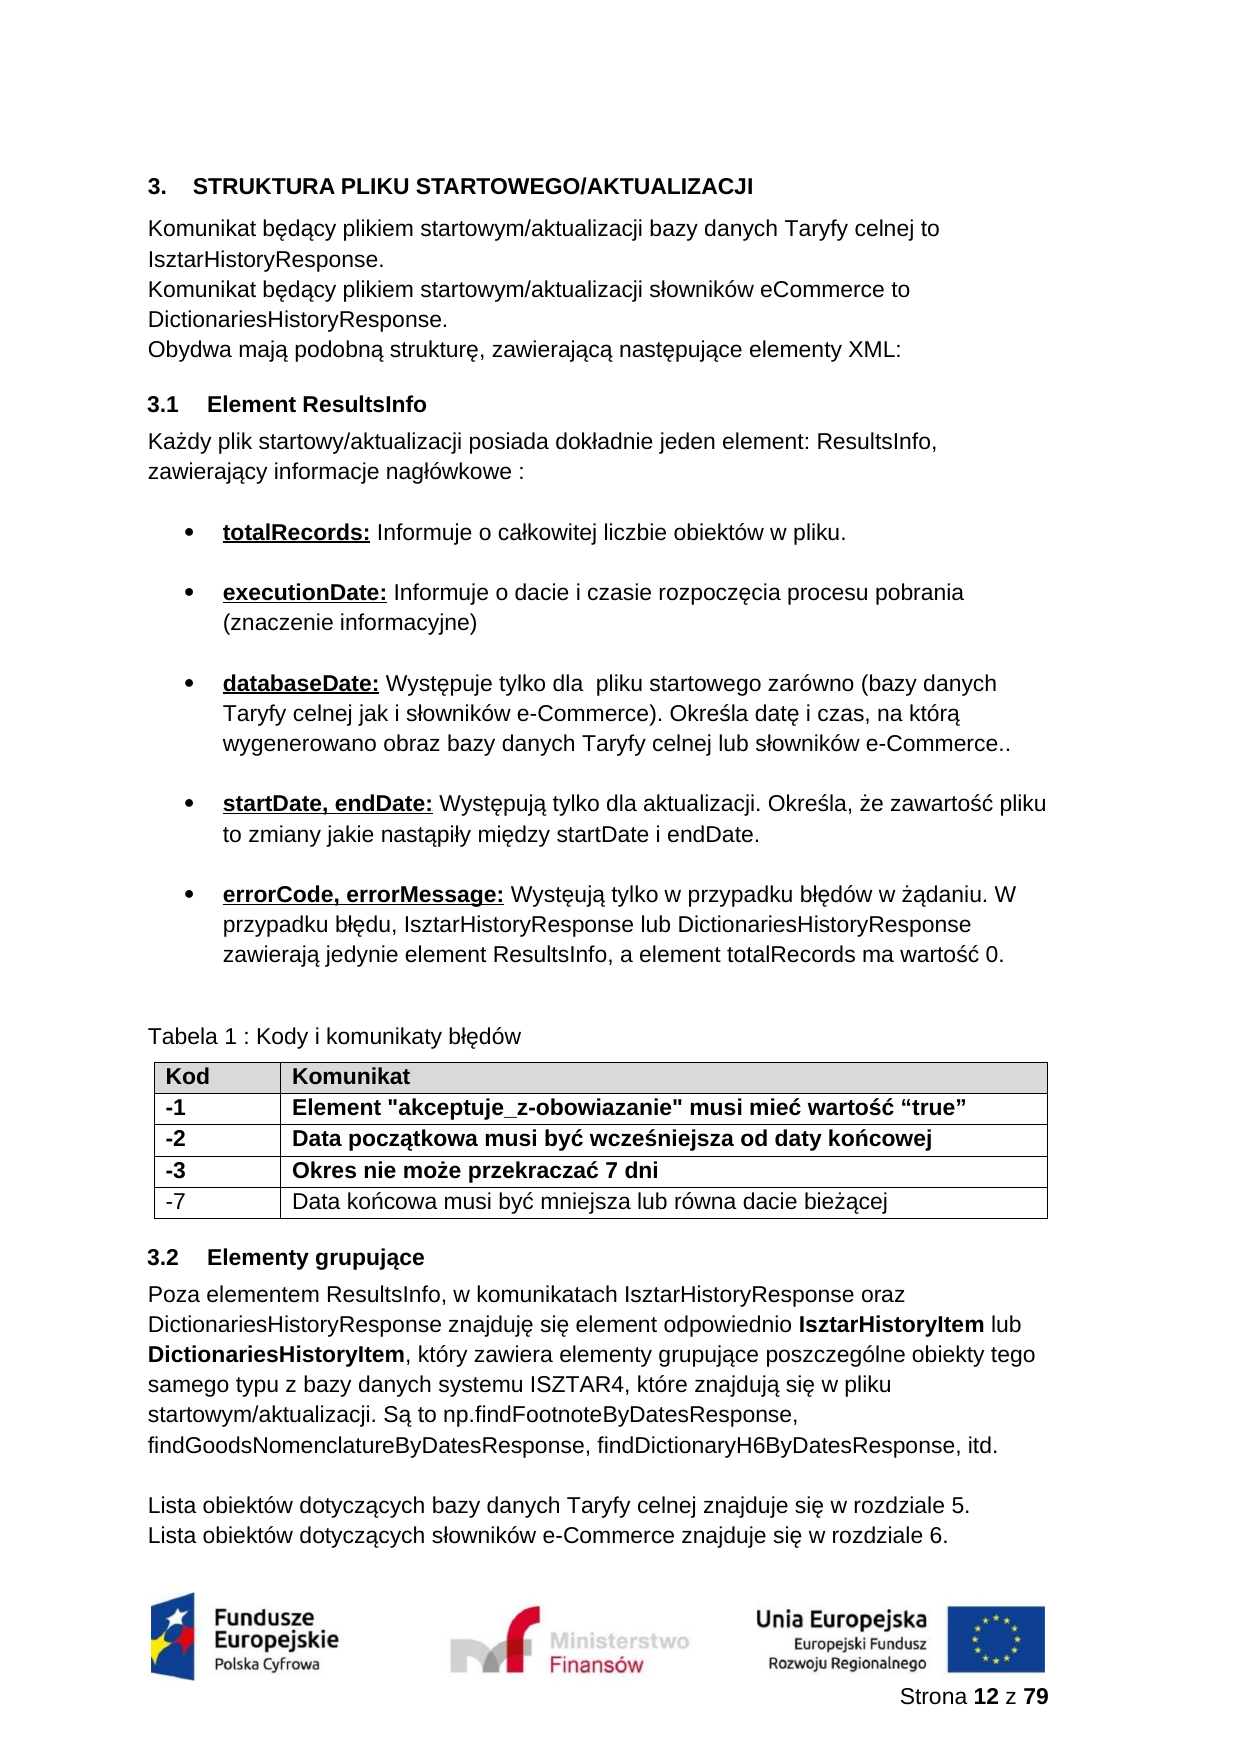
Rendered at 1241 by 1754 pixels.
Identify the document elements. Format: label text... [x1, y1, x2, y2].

subtitle Struktura pliku startowego/aktualizacji [148, 173, 1048, 199]
list errorCode, errorMessage: Wystęują tylko w przypadku błędów w żądaniu. W przypadku błędu, IsztarHistoryResponse lub DictionariesHistoryResponse zawierają jedynie element ResultsInfo, a element totalRecords ma wartość 0. [185, 881, 1048, 968]
text Lista obiektów dotyczących słowników e-Commerce znajduje się w rozdziale 6. [148, 1522, 1048, 1549]
text Obydwa mają podobną strukturę, zawierającą następujące elementy XML: [148, 336, 1048, 363]
list databaseDate: Występuje tylko dla pliku startowego zarówno (bazy danych Taryfy celnej jak i słowników e-Commerce). Określa datę i czas, na którą wygenerowano obraz bazy danych Taryfy celnej lub słowników e-Commerce.. [185, 669, 1048, 756]
text Tabela 1 : Kody i komunikaty błędów [148, 997, 1048, 1049]
subtitle Element ResultsInfo [147, 391, 1048, 418]
table_cell -7 [155, 1188, 280, 1218]
table_cell Okres nie może przekraczać 7 dni [281, 1157, 1047, 1187]
table_cell Data końcowa musi być mniejsza lub równa dacie bieżącej [281, 1188, 1047, 1218]
text Lista obiektów dotyczących bazy danych Taryfy celnej znajduje się w rozdziale 5. [148, 1492, 1048, 1518]
list startDate, endDate: Występują tylko dla aktualizacji. Określa, że zawartość pliku to zmiany jakie nastąpiły między startDate i endDate. [185, 790, 1048, 847]
list totalRecords: Informuje o całkowitej liczbie obiektów w pliku. [185, 518, 1048, 545]
subtitle Elementy grupujące [147, 1244, 1048, 1271]
text Komunikat będący plikiem startowym/aktualizacji bazy danych Taryfy celnej to IsztarHistoryResponse. [148, 215, 1048, 272]
table_cell Element "akceptuje_z-obowiazanie" musi mieć wartość “true” [281, 1094, 1047, 1124]
table_header Komunikat [281, 1063, 1047, 1093]
text Poza elementem ResultsInfo, w komunikatach IsztarHistoryResponse oraz DictionariesHistoryResponse znajduję się element odpowiednio IsztarHistoryItem lub DictionariesHistoryItem, który zawiera elementy grupujące poszczególne obiekty tego samego typu z bazy danych systemu ISZTAR4, które znajdują się w pliku startowym/aktualizacji. Są to np.findFootnoteByDatesResponse, findGoodsNomenclatureByDatesResponse, findDictionaryH6ByDatesResponse, itd. [148, 1281, 1048, 1458]
list executionDate: Informuje o dacie i czasie rozpoczęcia procesu pobrania (znaczenie informacyjne) [185, 579, 1048, 636]
text Każdy plik startowy/aktualizacji posiada dokładnie jeden element: ResultsInfo, zawierający informacje nagłówkowe : [148, 428, 1048, 484]
table_cell Data początkowa musi być wcześniejsza od daty końcowej [281, 1125, 1047, 1156]
table_cell -2 [155, 1125, 280, 1156]
picture [147, 1589, 1049, 1683]
table_cell -1 [155, 1094, 280, 1124]
table_cell -3 [155, 1157, 280, 1187]
text Komunikat będący plikiem startowym/aktualizacji słowników eCommerce to DictionariesHistoryResponse. [148, 276, 1048, 332]
table_header Kod [155, 1063, 280, 1093]
